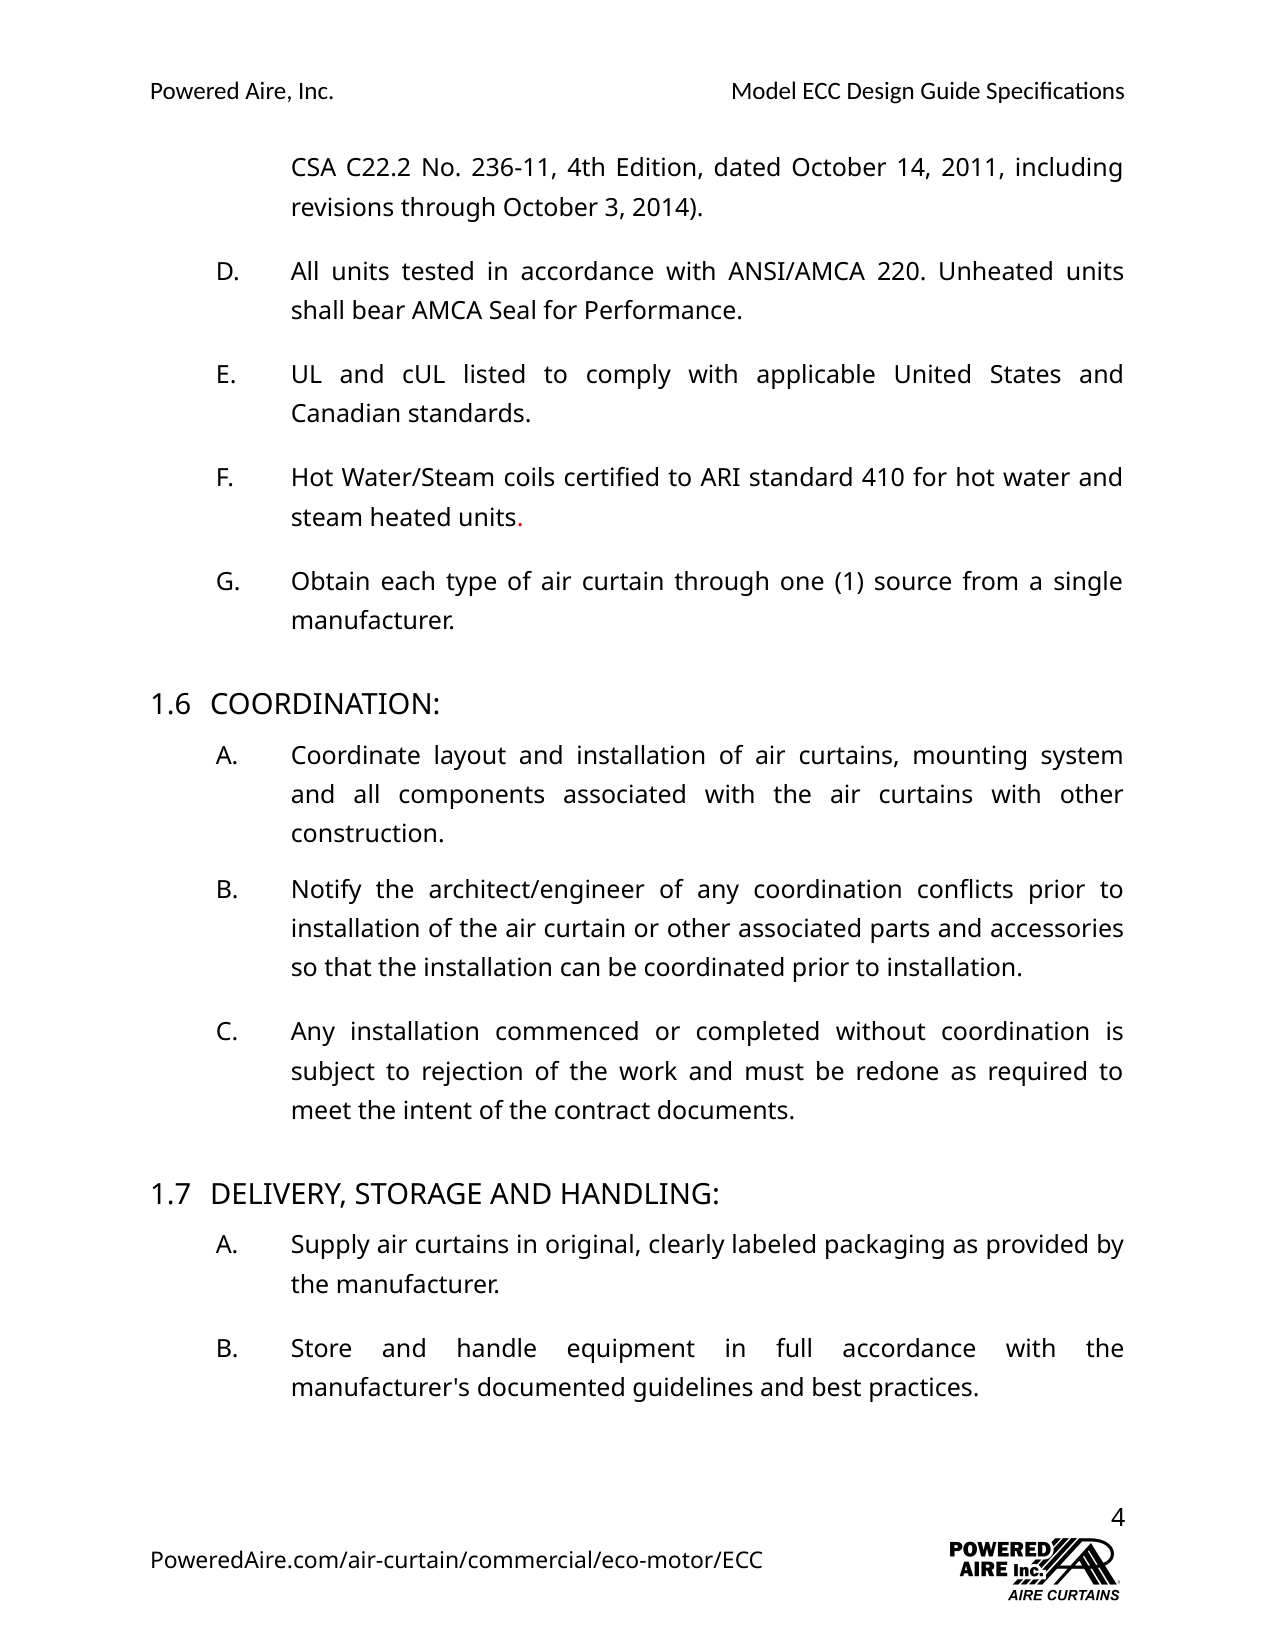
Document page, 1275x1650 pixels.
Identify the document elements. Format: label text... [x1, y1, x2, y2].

picture [950, 1538, 1121, 1604]
list Supply air curtains in original, clearly labeled packaging as provided by the manufacturer. [216, 1227, 1125, 1300]
list Any installation commenced or completed without coordination is subject to rejection of the work and must be redone as required to meet the intent of the contract documents. [216, 1014, 1125, 1126]
list Notify the architect/engineer of any coordination conflicts prior to installation of the air curtain or other associated parts and accessories so that the installation can be coordinated prior to installation. [216, 871, 1125, 984]
list Coordinate layout and installation of air curtains, mounting system and all components associated with the air curtains with other construction. [216, 737, 1125, 850]
list Hot Water/Steam coils certified to ARI standard 410 for hot water and steam heated units. NOTE TO SPECIFICATION AUTHOR: Delete for unheated & electric heat model specifications. [216, 460, 1125, 533]
subtitle DELIVERY, STORAGE AND HANDLING: [150, 1173, 1125, 1213]
list All units tested in accordance with ANSI/AMCA 220. Unheated units shall bear AMCA Seal for Performance. [216, 253, 1125, 327]
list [216, 150, 1125, 223]
list UL and cUL listed to comply with applicable United States and Canadian standards. [216, 357, 1125, 430]
subtitle COORDINATION: [150, 683, 1125, 723]
list Obtain each type of air curtain through one (1) source from a single manufacturer. [216, 563, 1125, 637]
list Store and handle equipment in full accordance with the manufacturer's documented guidelines and best practices. [216, 1330, 1125, 1404]
